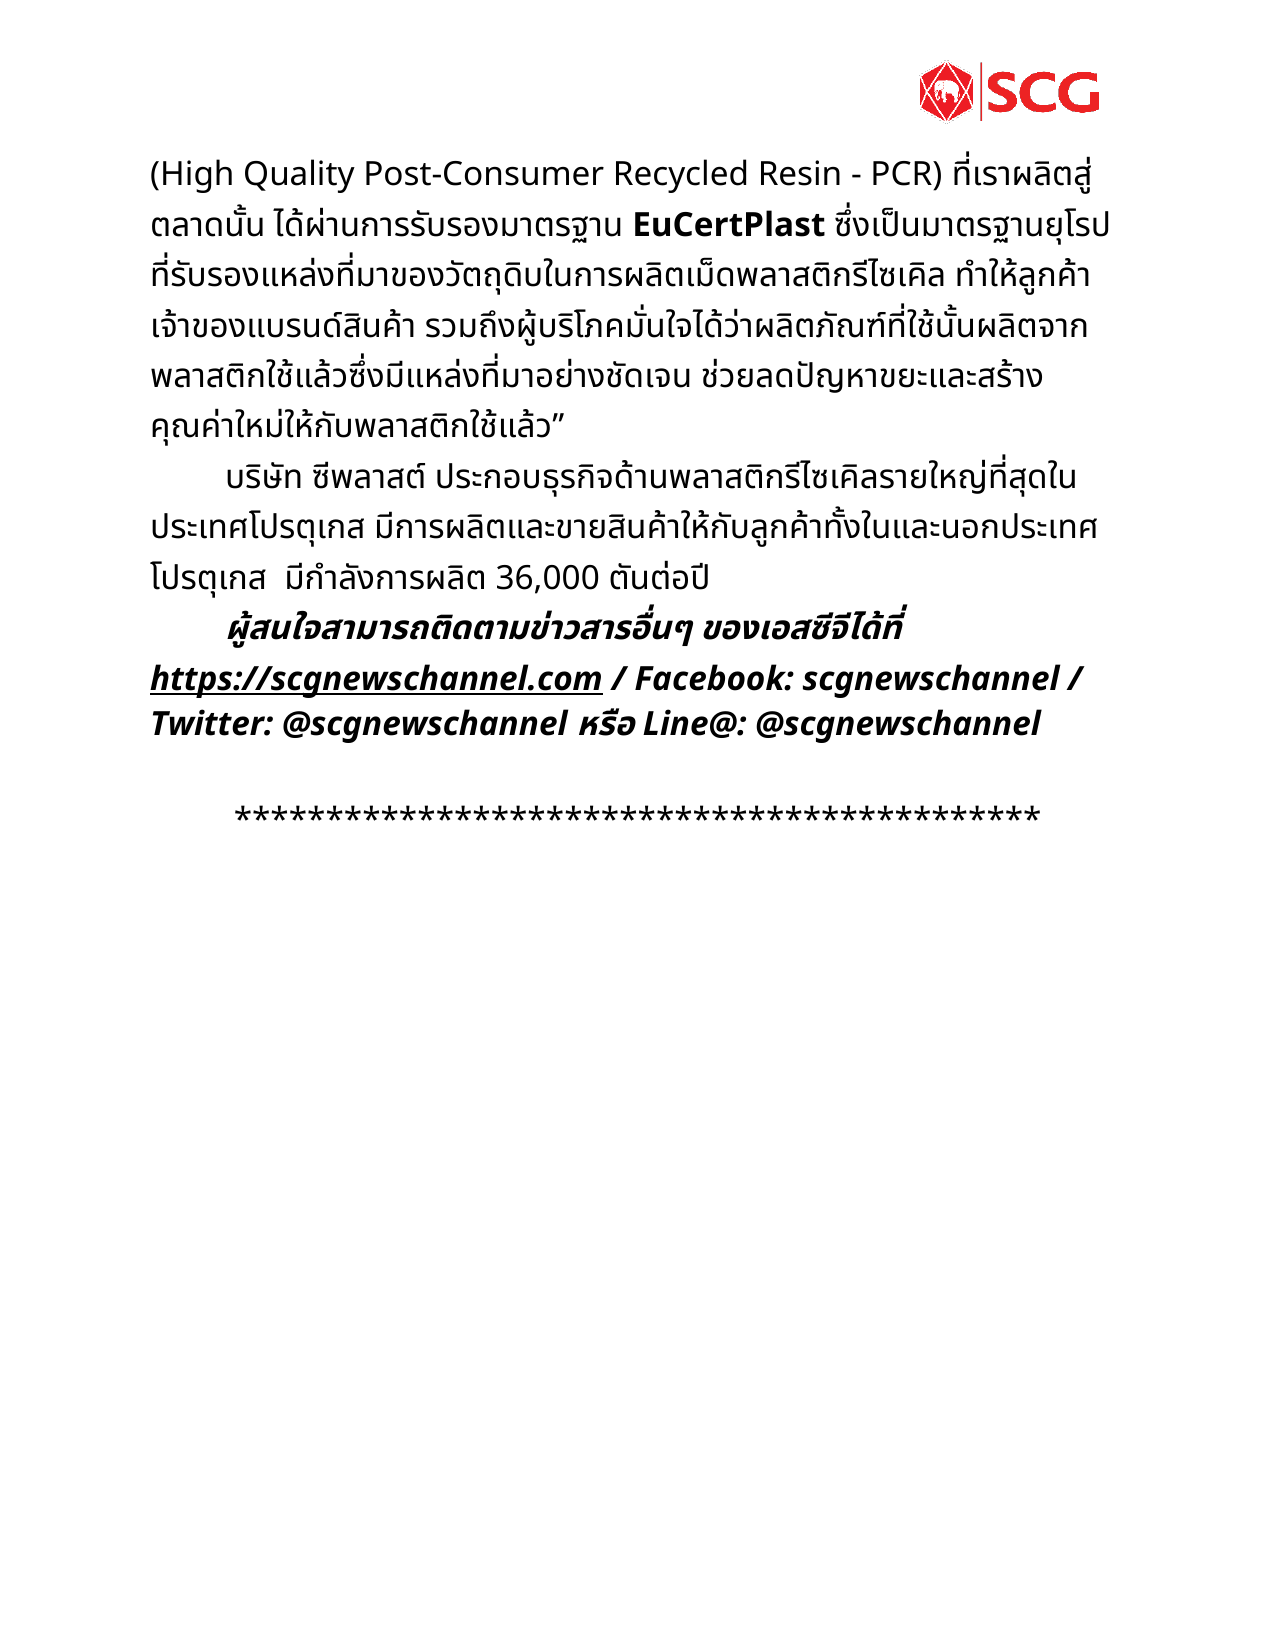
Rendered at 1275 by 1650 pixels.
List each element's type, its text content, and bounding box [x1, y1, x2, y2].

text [150, 150, 1125, 453]
text ผู้สนใจสามารถติดตามข่าวสารอื่นๆ ของเอสซีจีได้ที่ https://scgnewschannel.com / Facebook: scgnewschannel / Twitter: @scgnewschannel หรือ Line@: @scgnewschannel [150, 604, 1125, 751]
text ******************************************** [150, 796, 1125, 842]
picture [909, 51, 1110, 130]
text บริษัท ซีพลาสต์ ประกอบธุรกิจด้านพลาสติกรีไซเคิลรายใหญ่ที่สุดในประเทศโปรตุเกส มีการผลิตและขายสินค้าให้กับลูกค้าทั้งในและนอกประเทศโปรตุเกส มีกำลังการผลิต 36,000 ตันต่อปี [150, 453, 1125, 604]
